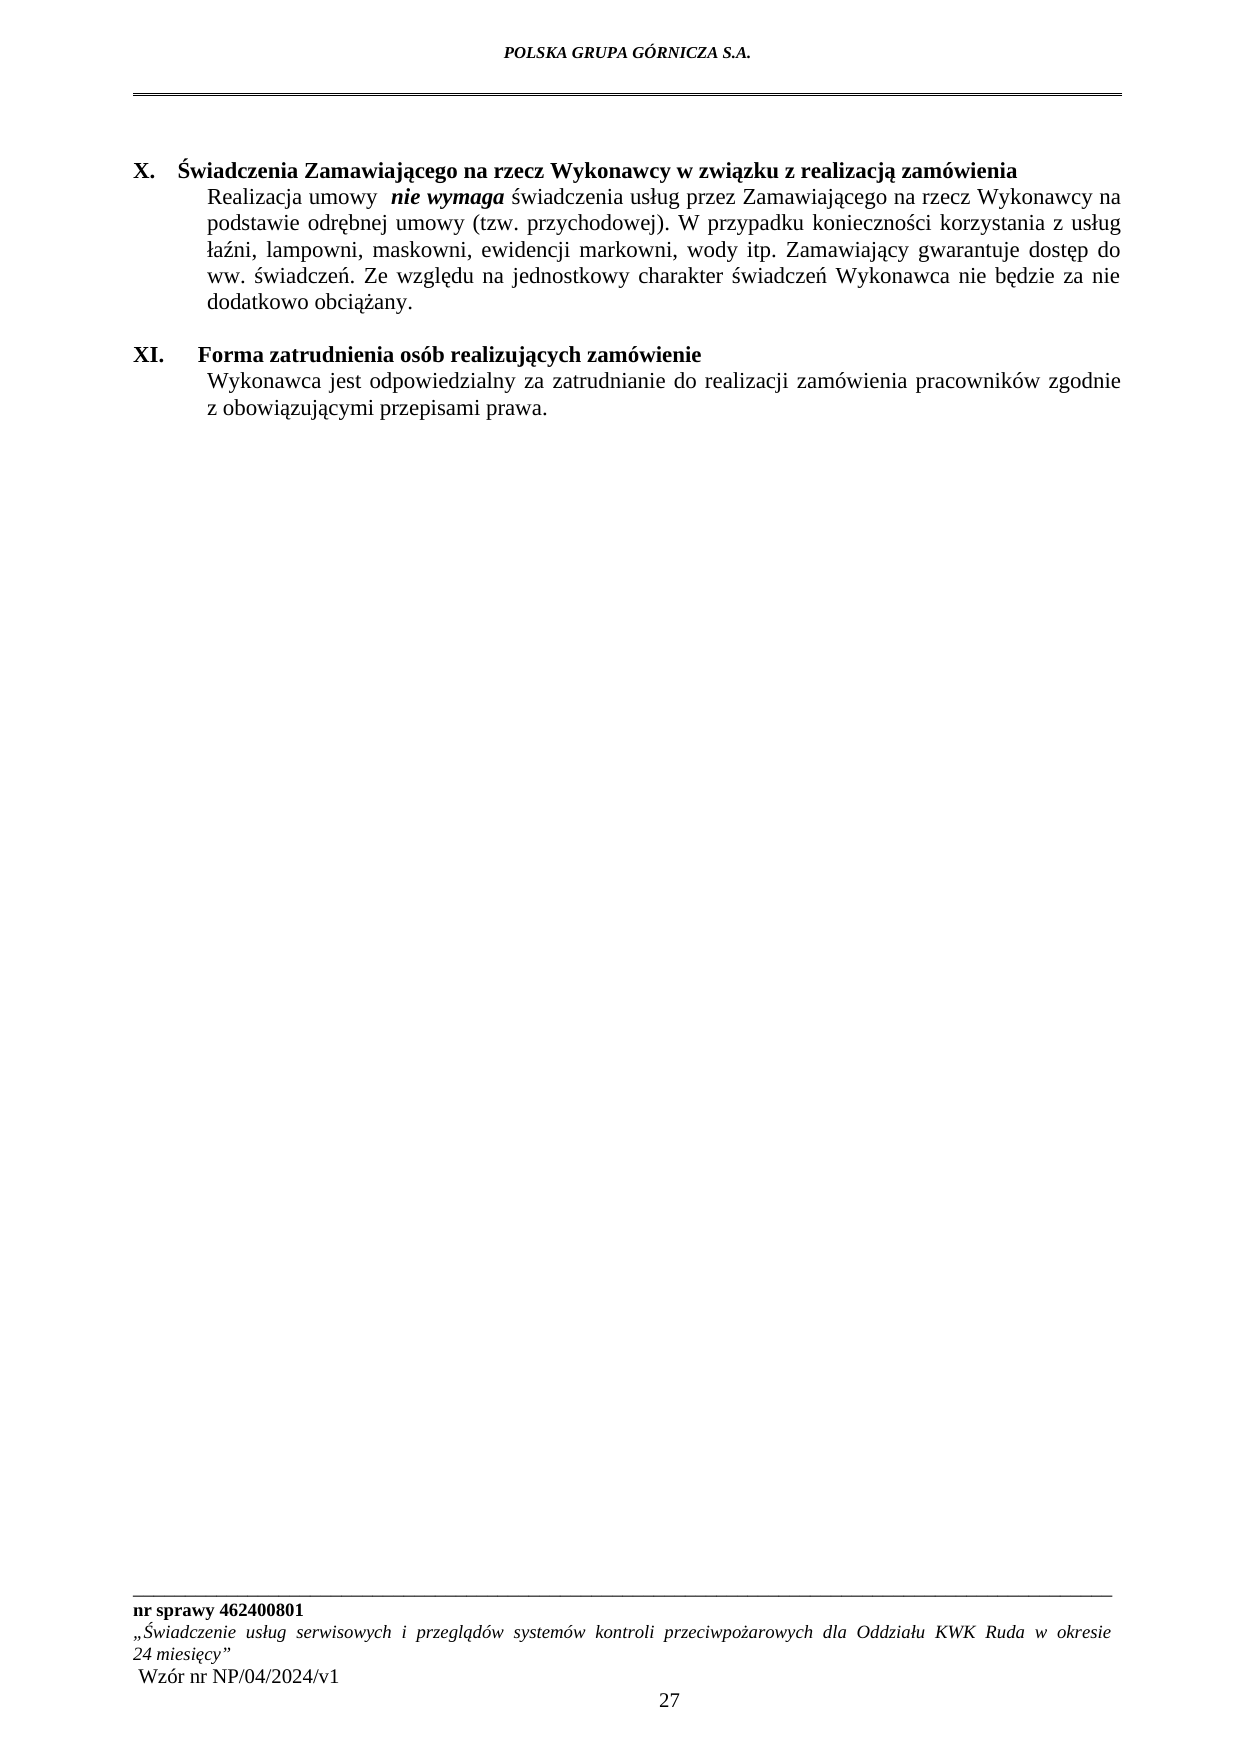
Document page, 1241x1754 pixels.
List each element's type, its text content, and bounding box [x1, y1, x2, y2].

list Wykonawca jest odpowiedzialny za zatrudnianie do realizacji zamówienia pracowników zgodnie z obowiązującymi przepisami prawa. [207, 367, 1122, 420]
list Realizacja umowy nie wymaga świadczenia usług przez Zamawiającego na rzecz Wykonawcy na podstawie odrębnej umowy (tzw. przychodowej). W przypadku konieczności korzystania z usług łaźni, lampowni, maskowni, ewidencji markowni, wody itp. Zamawiający gwarantuje dostęp do ww. świadczeń. Ze względu na jednostkowy charakter świadczeń Wykonawca nie będzie za nie dodatkowo obciążany. [207, 183, 1122, 315]
list Świadczenia Zamawiającego na rzecz Wykonawcy w związku z realizacją zamówienia [133, 157, 1122, 183]
list Forma zatrudnienia osób realizujących zamówienie [133, 341, 1122, 367]
